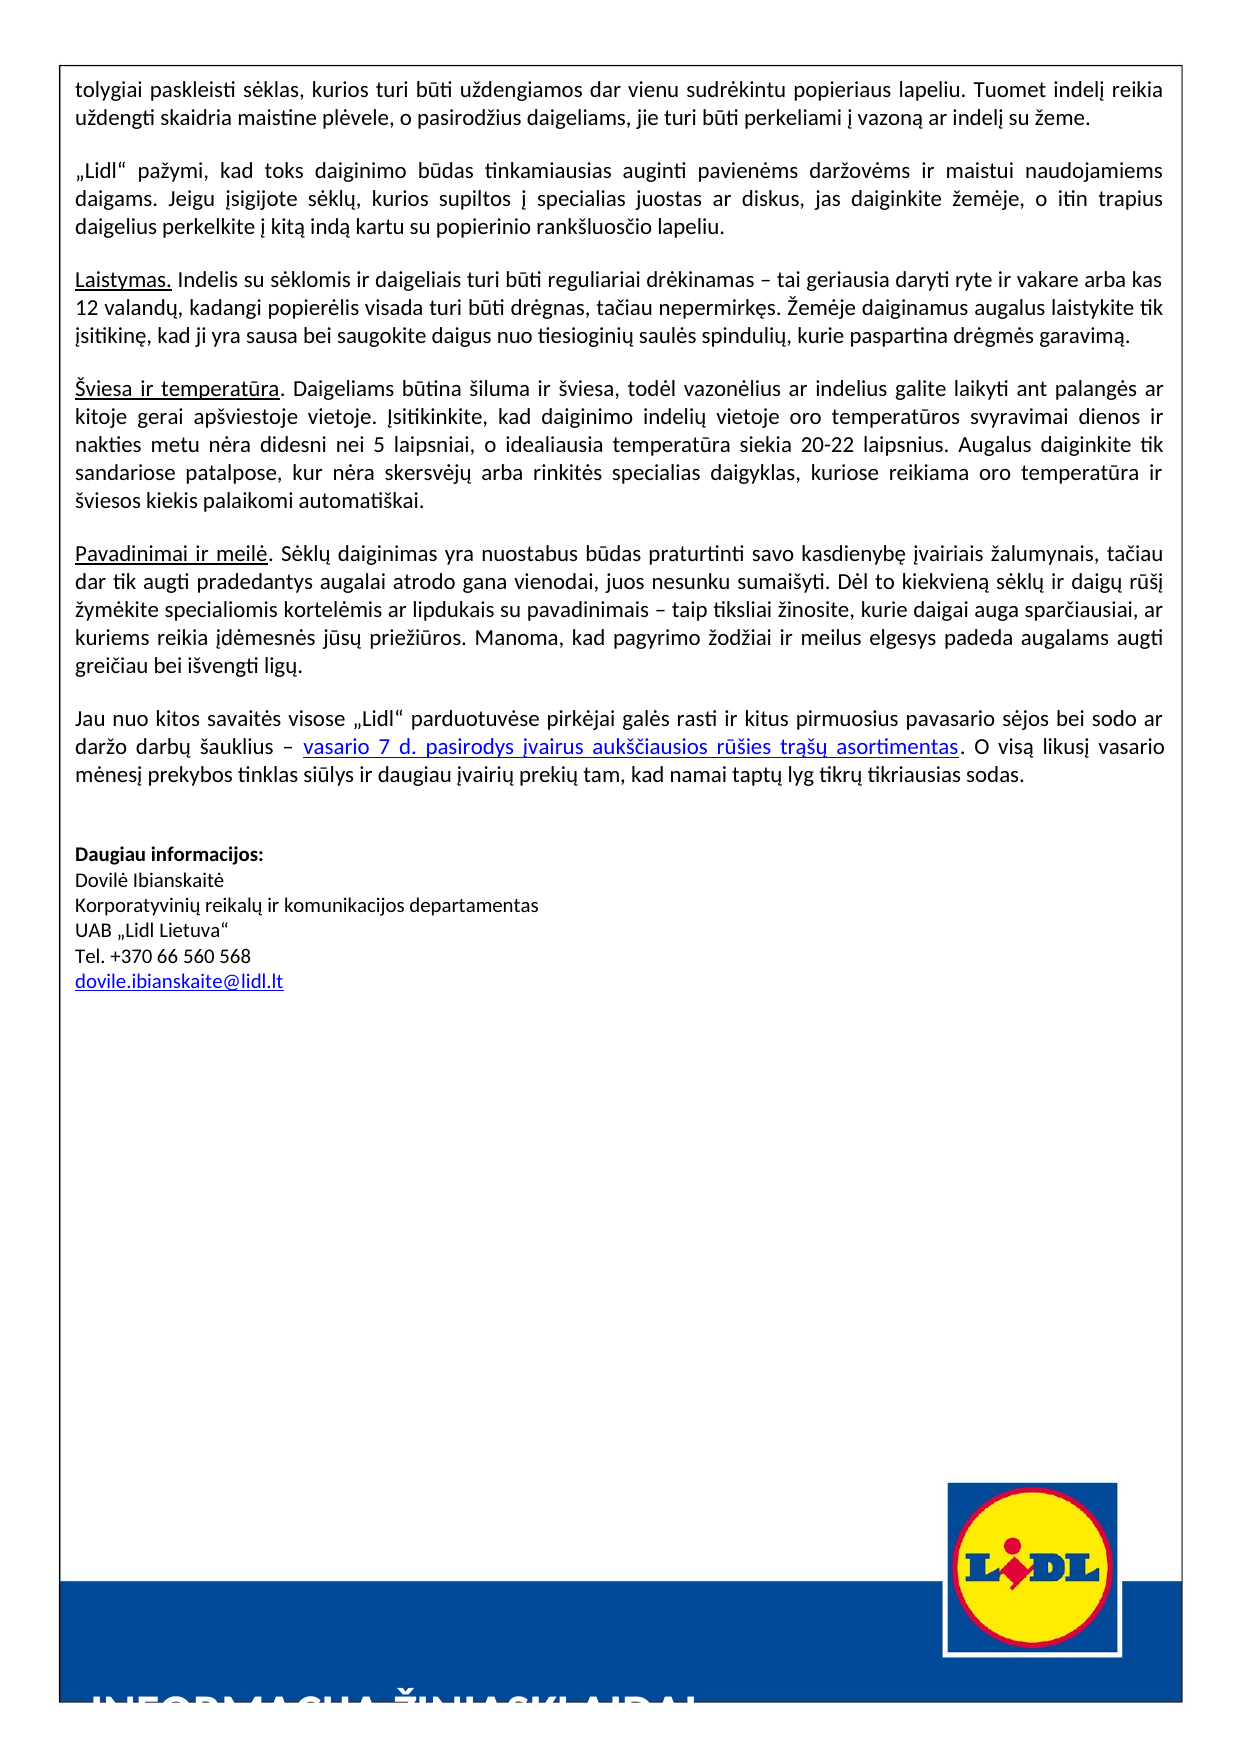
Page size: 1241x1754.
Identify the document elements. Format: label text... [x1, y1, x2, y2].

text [75, 75, 1165, 131]
text Laistymas. Indelis su sėklomis ir daigeliais turi būti reguliariai drėkinamas – tai geriausia daryti ryte ir vakare arba kas 12 valandų, kadangi popierėlis visada turi būti drėgnas, tačiau nepermirkęs. Žemėje daiginamus augalus laistykite tik įsitikinę, kad ji yra sausa bei saugokite daigus nuo tiesioginių saulės spindulių, kurie paspartina drėgmės garavimą. [75, 265, 1165, 349]
text „Lidl“ pažymi, kad toks daiginimo būdas tinkamiausias auginti pavienėms daržovėms ir maistui naudojamiems daigams. Jeigu įsigijote sėklų, kurios supiltos į specialias juostas ar diskus, jas daiginkite žemėje, o itin trapius daigelius perkelkite į kitą indą kartu su popierinio rankšluosčio lapeliu. [75, 156, 1165, 240]
text Jau nuo kitos savaitės visose „Lidl“ parduotuvėse pirkėjai galės rasti ir kitus pirmuosius pavasario sėjos bei sodo ar daržo darbų šauklius – vasario 7 d. pasirodys įvairus aukščiausios rūšies trąšų asortimentas. O visą likusį vasario mėnesį prekybos tinklas siūlys ir daugiau įvairių prekių tam, kad namai taptų lyg tikrų tikriausias sodas. [75, 704, 1165, 788]
picture [0, 6, 1241, 1754]
text Daugiau informacijos: [75, 841, 1165, 867]
text UAB „Lidl Lietuva“ [75, 918, 1165, 943]
text Šviesa ir temperatūra. Daigeliams būtina šiluma ir šviesa, todėl vazonėlius ar indelius galite laikyti ant palangės ar kitoje gerai apšviestoje vietoje. Įsitikinkite, kad daiginimo indelių vietoje oro temperatūros svyravimai dienos ir nakties metu nėra didesni nei 5 laipsniai, o idealiausia temperatūra siekia 20-22 laipsnius. Augalus daiginkite tik sandariose patalpose, kur nėra skersvėjų arba rinkitės specialias daigyklas, kuriose reikiama oro temperatūra ir šviesos kiekis palaikomi automatiškai. [75, 374, 1165, 514]
text Korporatyvinių reikalų ir komunikacijos departamentas [75, 892, 1165, 918]
text Pavadinimai ir meilė. Sėklų daiginimas yra nuostabus būdas praturtinti savo kasdienybę įvairiais žalumynais, tačiau dar tik augti pradedantys augalai atrodo gana vienodai, juos nesunku sumaišyti. Dėl to kiekvieną sėklų ir daigų rūšį žymėkite specialiomis kortelėmis ar lipdukais su pavadinimais – taip tiksliai žinosite, kurie daigai auga sparčiausiai, ar kuriems reikia įdėmesnės jūsų priežiūros. Manoma, kad pagyrimo žodžiai ir meilus elgesys padeda augalams augti greičiau bei išvengti ligų. [75, 539, 1165, 679]
text Tel. +370 66 560 568 [75, 943, 1165, 968]
text Dovilė Ibianskaitė [75, 867, 1165, 892]
text dovile.ibianskaite@lidl.lt [75, 968, 1165, 994]
